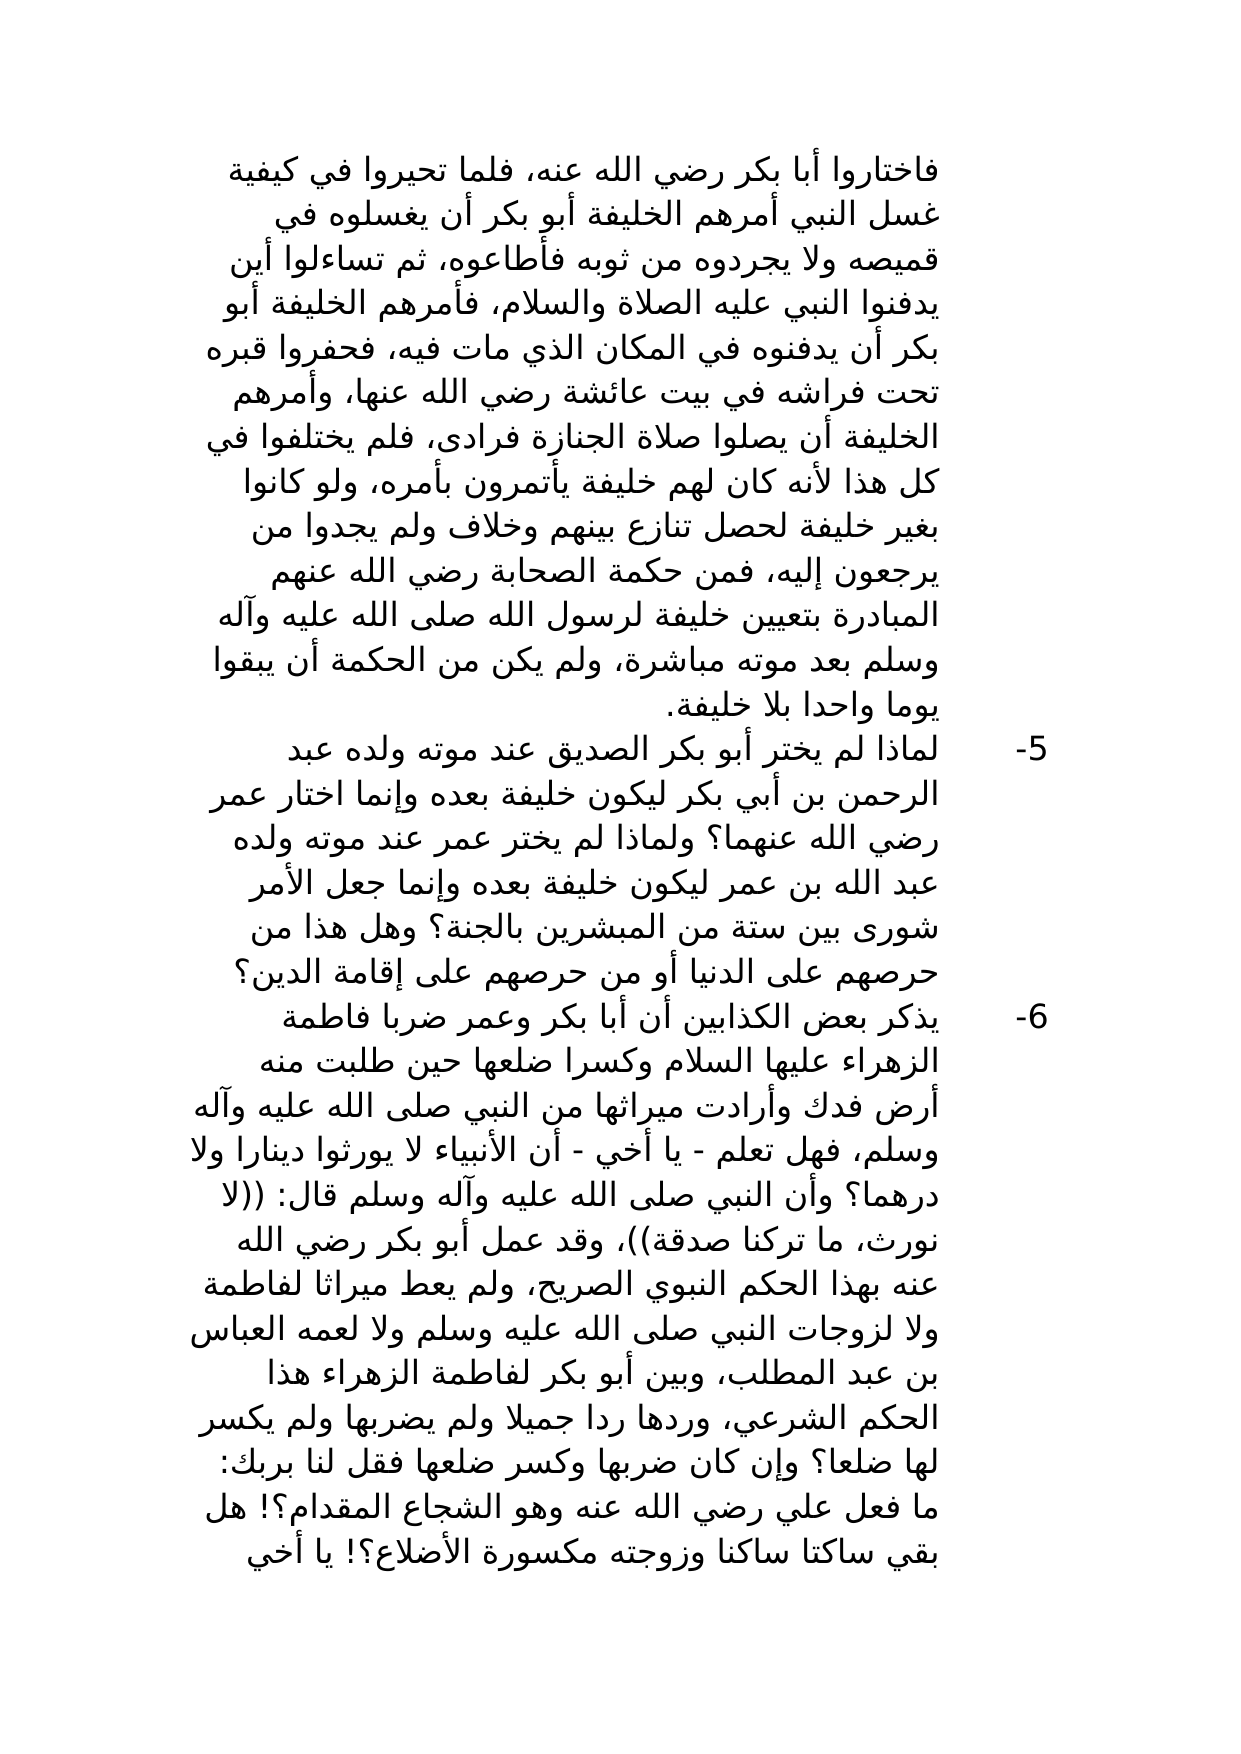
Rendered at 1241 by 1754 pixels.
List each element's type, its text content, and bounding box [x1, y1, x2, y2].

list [187, 997, 1015, 1571]
list لماذا لم يختر أبو بكر الصديق عند موته ولده عبد الرحمن بن أبي بكر ليكون خليفة بعده وإنما اختار عمر رضي الله عنهما؟ ولماذا لم يختر عمر عند موته ولده عبد الله بن عمر ليكون خليفة بعده وإنما جعل الأمر شورى بين ستة من المبشرين بالجنة؟ وهل هذا من حرصهم على الدنيا أو من حرصهم على إقامة الدين؟ [187, 729, 1015, 991]
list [187, 150, 1015, 724]
